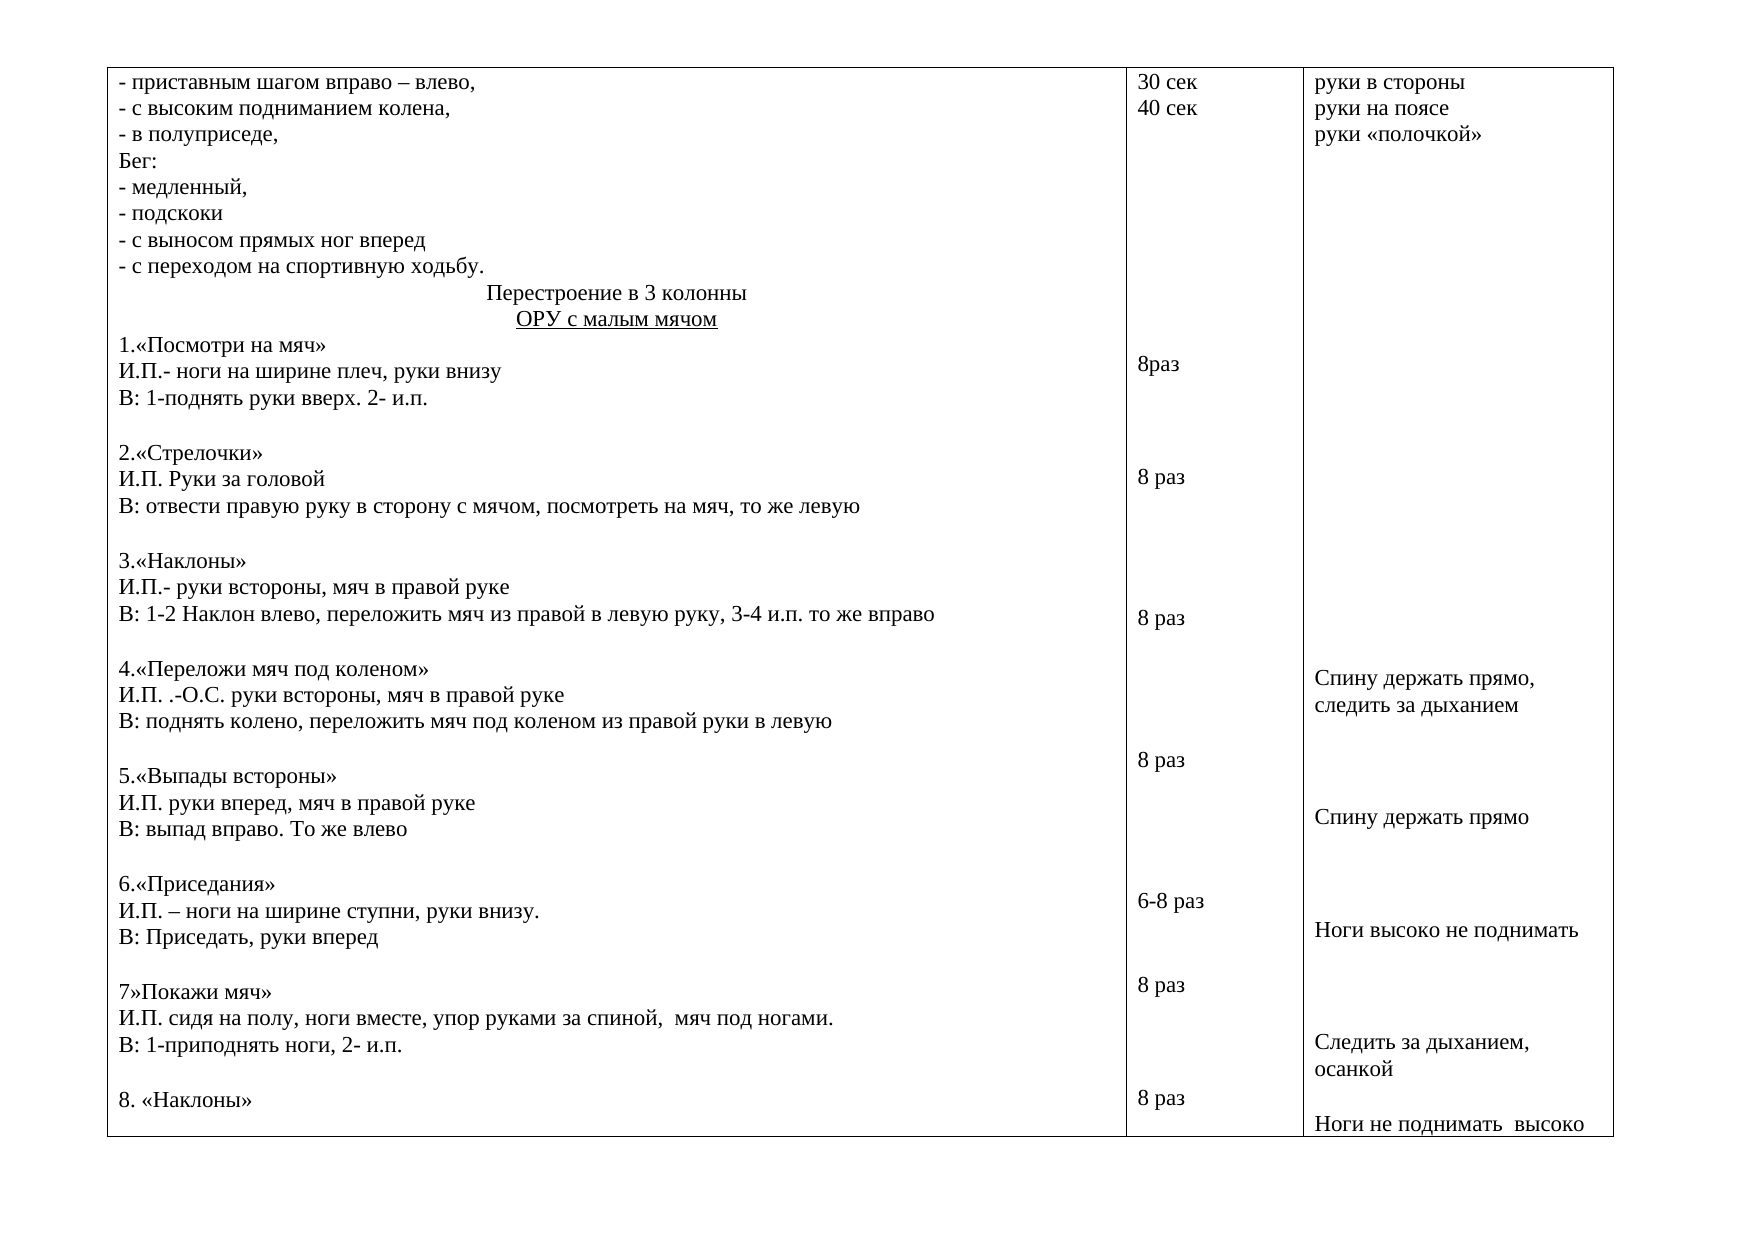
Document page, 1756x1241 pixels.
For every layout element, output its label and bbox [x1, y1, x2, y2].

table_cell [108, 68, 1126, 1136]
table_cell [1127, 68, 1303, 1136]
table_cell [1304, 68, 1613, 1136]
